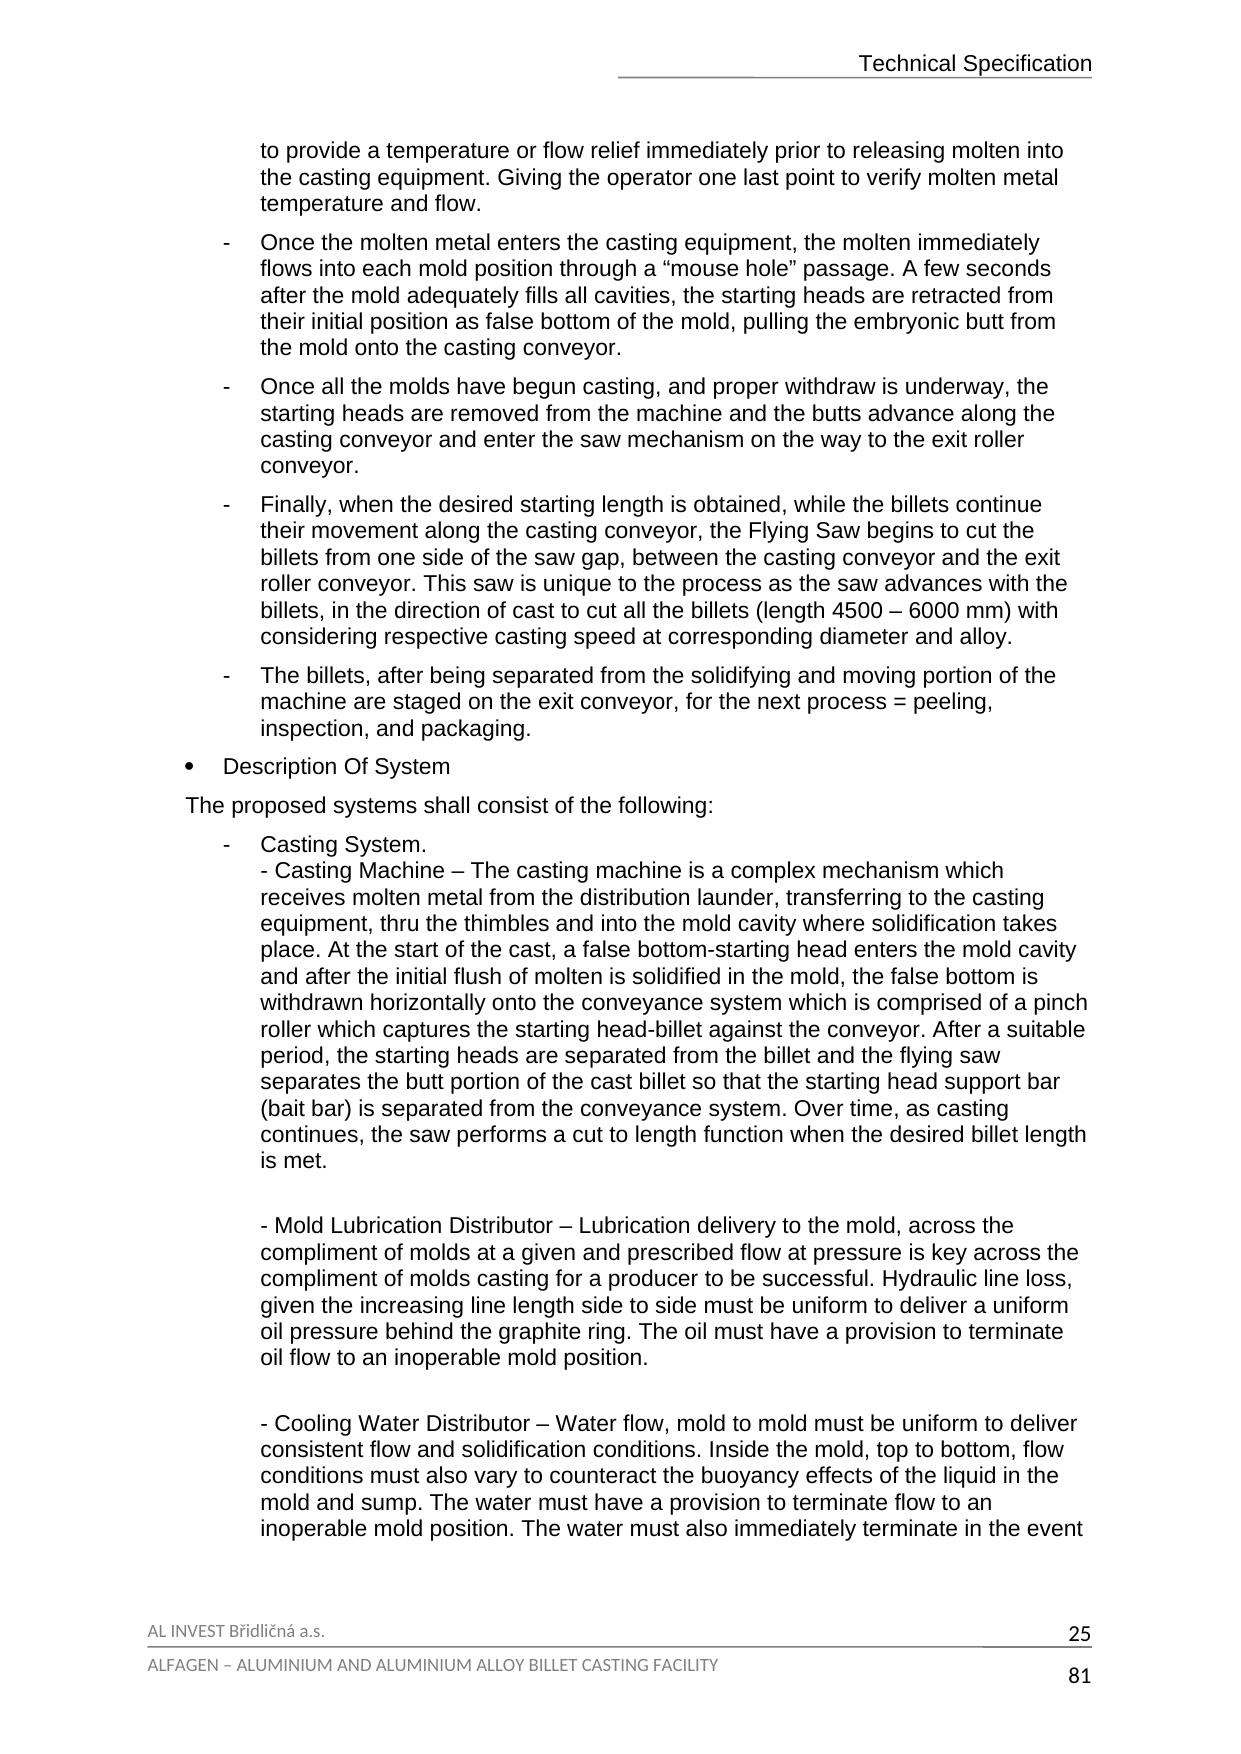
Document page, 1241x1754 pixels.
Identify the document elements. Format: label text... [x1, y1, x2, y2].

list - Mold Lubrication Distributor – Lubrication delivery to the mold, across the compliment of molds at a given and prescribed flow at pressure is key across the compliment of molds casting for a producer to be successful. Hydraulic line loss, given the increasing line length side to side must be uniform to deliver a uniform oil pressure behind the graphite ring. The oil must have a provision to terminate oil flow to an inoperable mold position. [260, 1186, 1092, 1371]
list The proposed systems shall consist of the following: [185, 792, 1092, 818]
list Once all the molds have begun casting, and proper withdraw is underway, the starting heads are removed from the machine and the butts advance along the casting conveyor and enter the saw mechanism on the way to the exit roller conveyor. [223, 373, 1092, 479]
list The billets, after being separated from the solidifying and moving portion of the machine are staged on the exit conveyor, for the next process = peeling, inspection, and packaging. [223, 662, 1092, 741]
text Description Of System [185, 753, 1092, 780]
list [223, 137, 1092, 216]
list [260, 1383, 1092, 1541]
list Casting System. - Casting Machine – The casting machine is a complex mechanism which receives molten metal from the distribution launder, transferring to the casting equipment, thru the thimbles and into the mold cavity where solidification takes place. At the start of the cast, a false bottom-starting head enters the mold cavity and after the initial flush of molten is solidified in the mold, the false bottom is withdrawn horizontally onto the conveyance system which is comprised of a pinch roller which captures the starting head-billet against the conveyor. After a suitable period, the starting heads are separated from the billet and the flying saw separates the butt portion of the cast billet so that the starting head support bar (bait bar) is separated from the conveyance system. Over time, as casting continues, the saw performs a cut to length function when the desired billet length is met. [223, 831, 1092, 1174]
list Finally, when the desired starting length is obtained, while the billets continue their movement along the casting conveyor, the Flying Saw begins to cut the billets from one side of the saw gap, between the casting conveyor and the exit roller conveyor. This saw is unique to the process as the saw advances with the billets, in the direction of cast to cut all the billets (length 4500 – 6000 mm) with considering respective casting speed at corresponding diameter and alloy. [223, 491, 1092, 649]
list Once the molten metal enters the casting equipment, the molten immediately flows into each mold position through a “mouse hole” passage. A few seconds after the mold adequately fills all cavities, the starting heads are retracted from their initial position as false bottom of the mold, pulling the embryonic butt from the mold onto the casting conveyor. [223, 229, 1092, 361]
